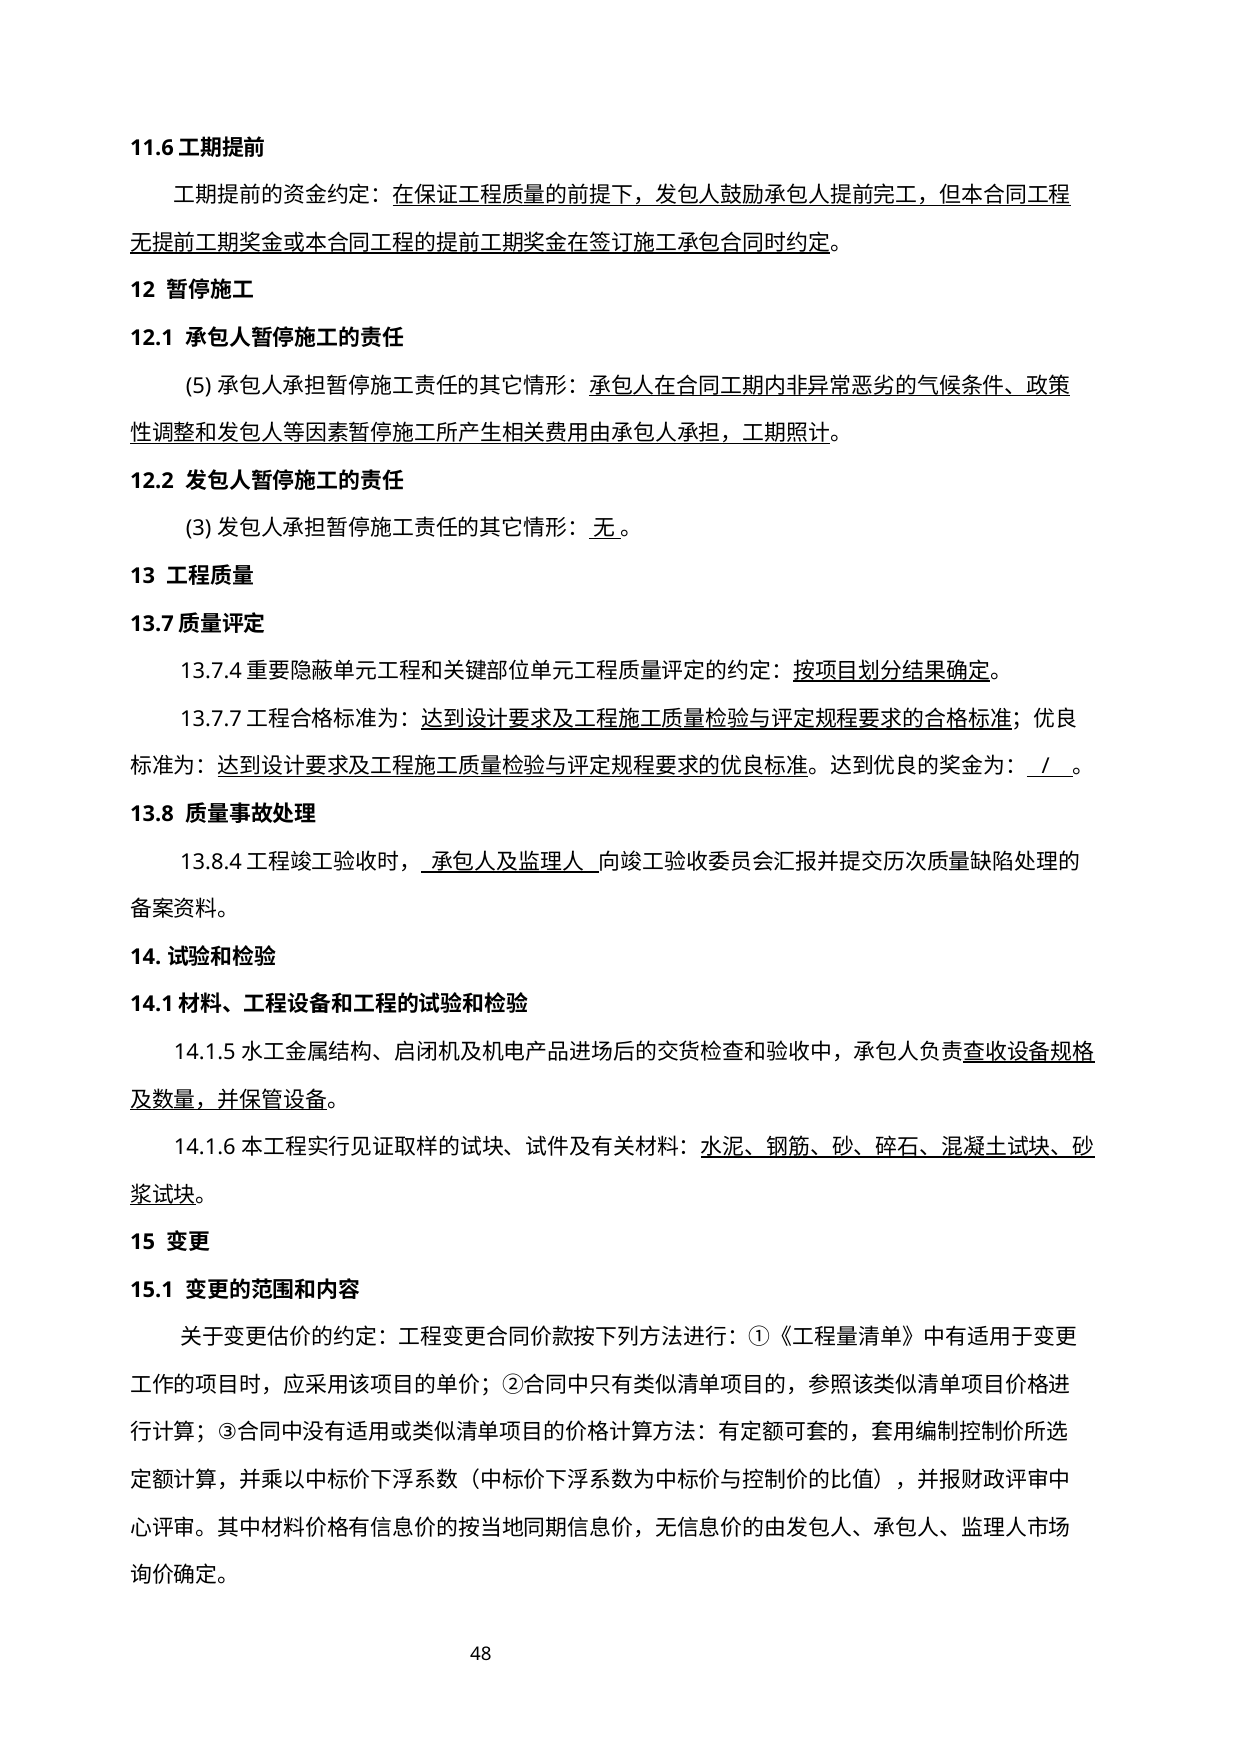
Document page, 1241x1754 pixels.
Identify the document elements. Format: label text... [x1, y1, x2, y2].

text 13.8.4工程竣工验收时， 承包人及监理人 向竣工验收委员会汇报并提交历次质量缺陷处理的备案资料。 [130, 844, 1084, 923]
text 14.1.6 本工程实行见证取样的试块、试件及有关材料：水泥、钢筋、砂、碎石、混凝土试块、砂浆试块。 [130, 1129, 1110, 1208]
text 12.1 承包人暂停施工的责任 [130, 320, 1110, 352]
text 14.1.5 水工金属结构、启闭机及机电产品进场后的交货检查和验收中，承包人负责查收设备规格及数量，并保管设备。 [130, 1034, 1110, 1113]
text 14.1材料、工程设备和工程的试验和检验 [130, 986, 1110, 1018]
text 13.7.7工程合格标准为：达到设计要求及工程施工质量检验与评定规程要求的合格标准；优良标准为：达到设计要求及工程施工质量检验与评定规程要求的优良标准。达到优良的奖金为： / 。 [130, 701, 1084, 780]
text 关于变更估价的约定：工程变更合同价款按下列方法进行：①《工程量清单》中有适用于变更工作的项目时，应采用该项目的单价；②合同中只有类似清单项目的，参照该类似清单项目价格进行计算；③合同中没有适用或类似清单项目的价格计算方法：有定额可套的，套用编制控制价所选定额计算，并乘以中标价下浮系数（中标价下浮系数为中标价与控制价的比值），并报财政评审中心评审。其中材料价格有信息价的按当地同期信息价，无信息价的由发包人、承包人、监理人市场询价确定。 [130, 1319, 1084, 1589]
text 15.1 变更的范围和内容 [130, 1272, 1110, 1303]
text 15 变更 [130, 1224, 1110, 1256]
text 12 暂停施工 [130, 272, 1110, 304]
text 13.7质量评定 [130, 606, 1110, 637]
text (5) 承包人承担暂停施工责任的其它情形：承包人在合同工期内非异常恶劣的气候条件、政策性调整和发包人等因素暂停施工所产生相关费用由承包人承担，工期照计。 [130, 368, 1084, 447]
text 13.7.4重要隐蔽单元工程和关键部位单元工程质量评定的约定：按项目划分结果确定。 [130, 653, 1084, 685]
text 工期提前的资金约定：在保证工程质量的前提下，发包人鼓励承包人提前完工，但本合同工程无提前工期奖金或本合同工程的提前工期奖金在签订施工承包合同时约定。 [130, 177, 1084, 257]
text 12.2 发包人暂停施工的责任 [130, 463, 1110, 494]
text 13.8 质量事故处理 [130, 796, 1110, 828]
text 11.6工期提前 [130, 130, 1110, 162]
text 13 工程质量 [130, 558, 1110, 590]
text 14. 试验和检验 [130, 939, 1110, 971]
text (3) 发包人承担暂停施工责任的其它情形： 无 。 [130, 510, 1084, 542]
